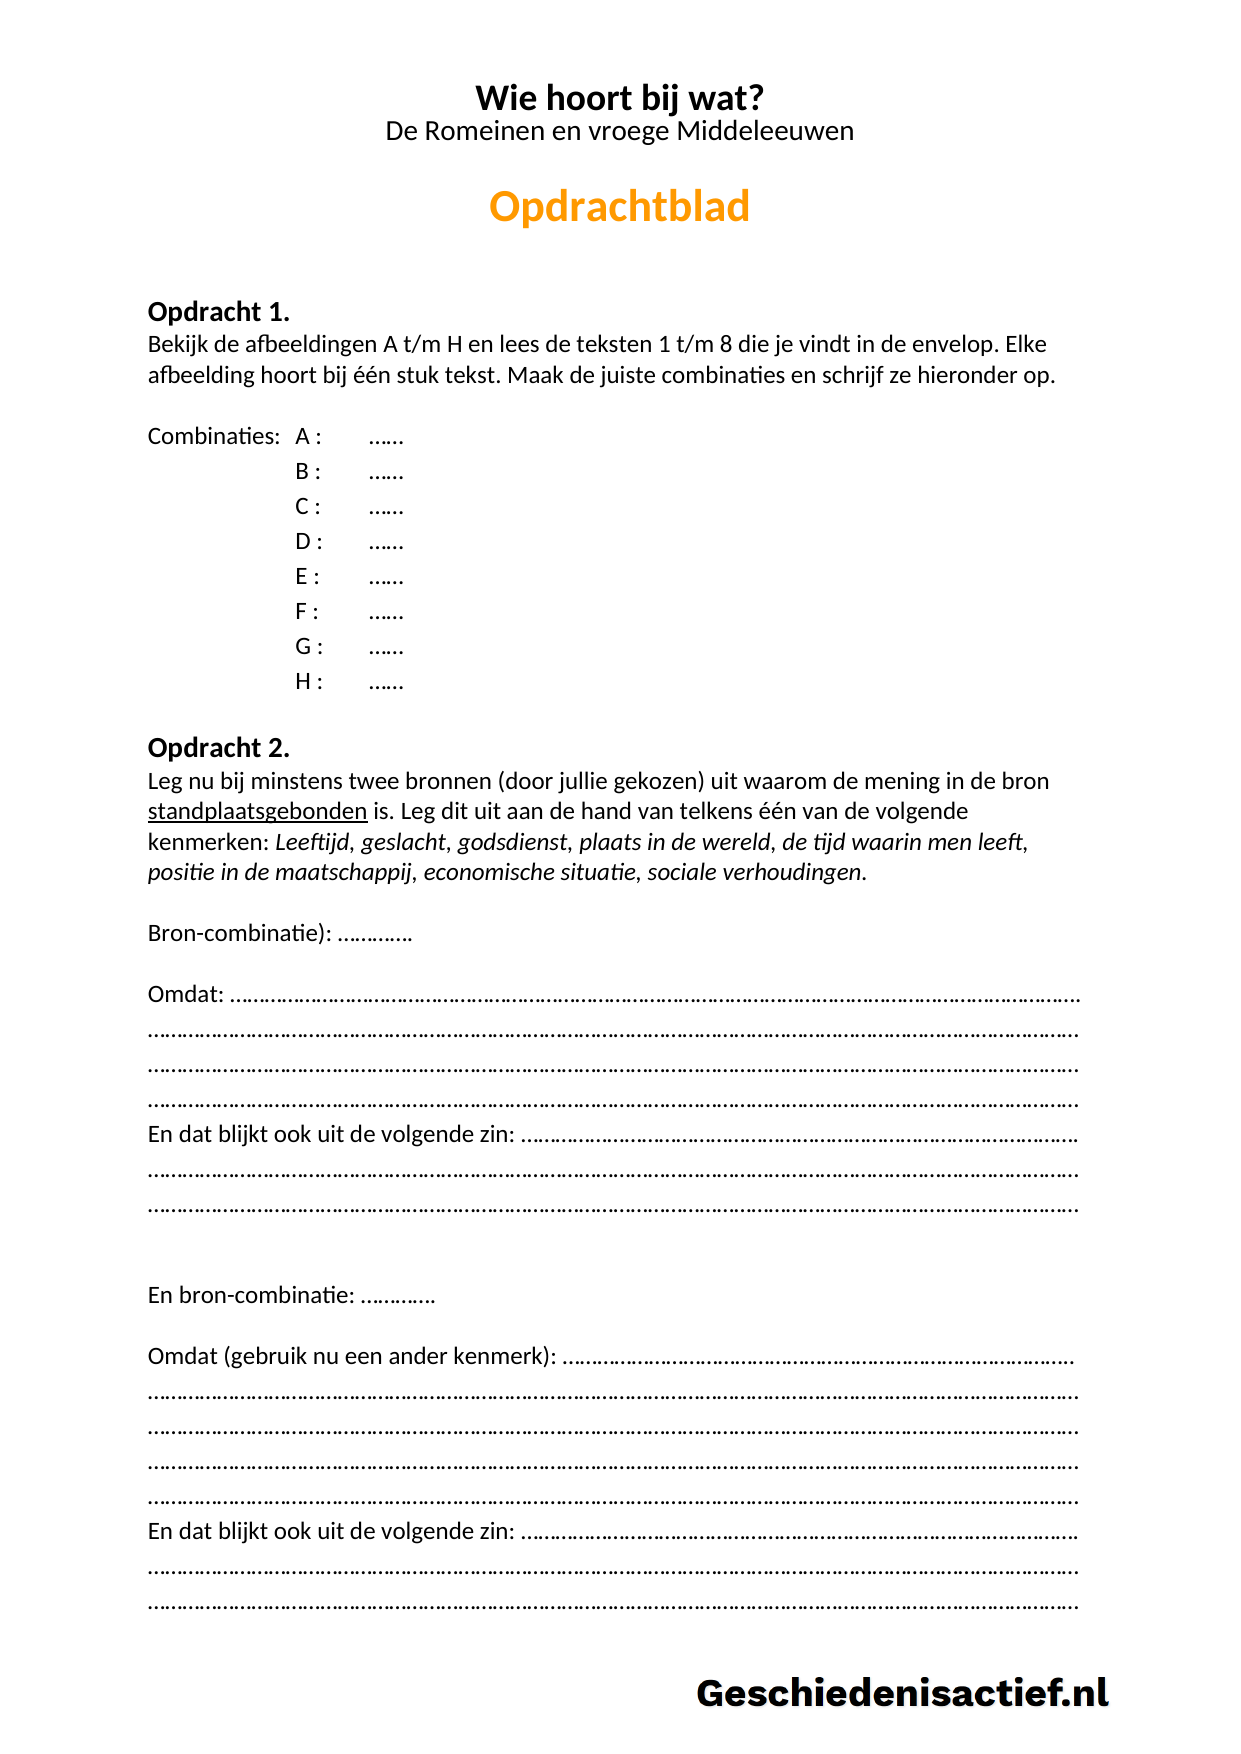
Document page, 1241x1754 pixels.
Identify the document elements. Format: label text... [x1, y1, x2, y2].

text C : …… [148, 490, 1092, 521]
text Opdrachtblad [148, 177, 1092, 233]
text Bekijk de afbeeldingen A t/m H en lees de teksten 1 t/m 8 die je vindt in de envelop. Elke [148, 328, 1092, 359]
text G : …… [148, 630, 1092, 661]
text Leg nu bij minstens twee bronnen (door jullie gekozen) uit waarom de mening in de bron [148, 765, 1092, 795]
text Bron-combinatie): …………. [148, 917, 1092, 948]
text E : …… [148, 560, 1092, 591]
text B : …… [148, 455, 1092, 486]
text Combinaties: A : …… [148, 420, 1092, 451]
text ……………………………………………………………………………………………………………………………………………… [148, 1188, 1092, 1219]
text ……………………………………………………………………………………………………………………………………………… [148, 1083, 1092, 1114]
text En dat blijkt ook uit de volgende zin: ……………………………………………………………………………………. [148, 1118, 1092, 1149]
text ……………………………………………………………………………………………………………………………………………… [148, 1048, 1092, 1079]
text ……………………………………………………………………………………………………………………………………………… [148, 1153, 1092, 1184]
text afbeelding hoort bij één stuk tekst. Maak de juiste combinaties en schrijf ze hieronder op. [148, 359, 1092, 389]
text ……………………………………………………………………………………………………………………………………………… [148, 1376, 1092, 1406]
text kenmerken: Leeftijd, geslacht, godsdienst, plaats in de wereld, de tijd waarin men leeft, [148, 826, 1092, 856]
text ……………………………………………………………………………………………………………………………………………… [148, 1586, 1092, 1616]
text ……………………………………………………………………………………………………………………………………………… [148, 1481, 1092, 1511]
text En dat blijkt ook uit de volgende zin: ……………………………………………………………………………………. [148, 1516, 1092, 1546]
text ……………………………………………………………………………………………………………………………………………… [148, 1013, 1092, 1044]
text Opdracht 2. [148, 729, 1092, 765]
text En bron-combinatie: …………. [148, 1279, 1092, 1310]
text ……………………………………………………………………………………………………………………………………………… [148, 1446, 1092, 1476]
text positie in de maatschappij, economische situatie, sociale verhoudingen. [148, 856, 1092, 887]
text ……………………………………………………………………………………………………………………………………………… [148, 1551, 1092, 1581]
text H : …… [148, 665, 1092, 696]
text D : …… [148, 525, 1092, 556]
text F : …… [148, 595, 1092, 626]
text Omdat: …………………………………………………………………………………………………………………………………. [148, 978, 1092, 1009]
text Omdat (gebruik nu een ander kenmerk): …………………………………………………………………………….. [148, 1341, 1092, 1371]
picture [676, 1634, 1147, 1750]
text ……………………………………………………………………………………………………………………………………………… [148, 1411, 1092, 1441]
text Opdracht 1. [148, 293, 1092, 328]
text standplaatsgebonden is. Leg dit uit aan de hand van telkens één van de volgende [148, 795, 1092, 826]
